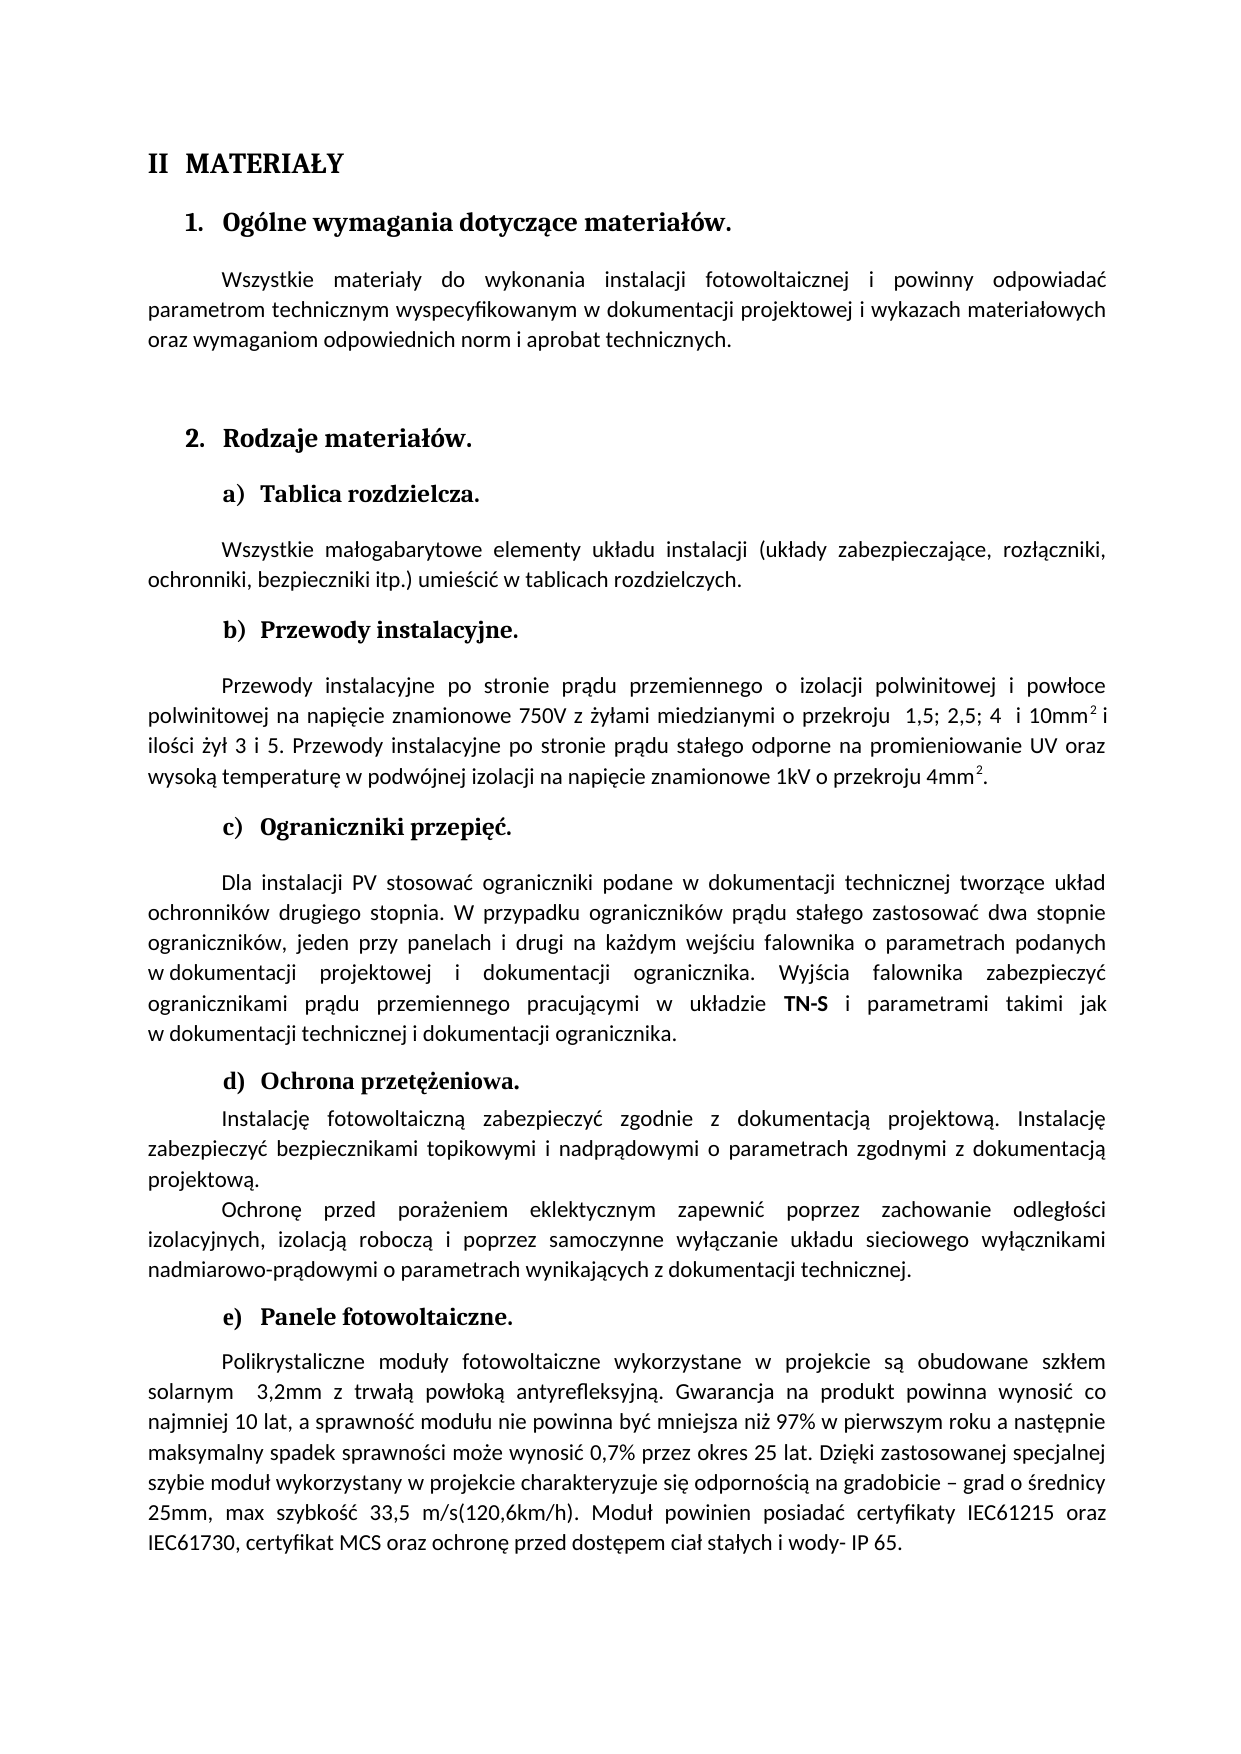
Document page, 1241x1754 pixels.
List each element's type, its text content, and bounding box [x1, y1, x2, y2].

text Polikrystaliczne moduły fotowoltaiczne wykorzystane w projekcie są obudowane szkłem solarnym 3,2mm z trwałą powłoką antyrefleksyjną. Gwarancja na produkt powinna wynosić co najmniej 10 lat, a sprawność modułu nie powinna być mniejsza niż 97% w pierwszym roku a następnie maksymalny spadek sprawności może wynosić 0,7% przez okres 25 lat. Dzięki zastosowanej specjalnej szybie moduł wykorzystany w projekcie charakteryzuje się odpornością na gradobicie – grad o średnicy 25mm, max szybkość 33,5 m/s(120,6km/h). Moduł powinien posiadać certyfikaty IEC61215 oraz IEC61730, certyfikat MCS oraz ochronę przed dostępem ciał stałych i wody- IP 65. [148, 1347, 1107, 1556]
text Przewody instalacyjne po stronie prądu przemiennego o izolacji polwinitowej i powłoce polwinitowej na napięcie znamionowe 750V z żyłami miedzianymi o przekroju 1,5; 2,5; 4 i 10mm2 i ilości żył 3 i 5. Przewody instalacyjne po stronie prądu stałego odporne na promieniowanie UV oraz wysoką temperaturę w podwójnej izolacji na napięcie znamionowe 1kV o przekroju 4mm2. [148, 671, 1107, 790]
list Panele fotowoltaiczne. [223, 1302, 1107, 1332]
subtitle MATERIAŁY [148, 148, 1107, 181]
text Dla instalacji PV stosować ograniczniki podane w dokumentacji technicznej tworzące układ ochronników drugiego stopnia. W przypadku ograniczników prądu stałego zastosować dwa stopnie ograniczników, jeden przy panelach i drugi na każdym wejściu falownika o parametrach podanych w dokumentacji projektowej i dokumentacji ogranicznika. Wyjścia falownika zabezpieczyć ogranicznikami prądu przemiennego pracującymi w układzie TN-S i parametrami takimi jak w dokumentacji technicznej i dokumentacji ogranicznika. [148, 868, 1107, 1047]
text Ochronę przed porażeniem eklektycznym zapewnić poprzez zachowanie odległości izolacyjnych, izolacją roboczą i poprzez samoczynne wyłączanie układu sieciowego wyłącznikami nadmiarowo-prądowymi o parametrach wynikających z dokumentacji technicznej. [148, 1195, 1107, 1283]
subtitle Tablica rozdzielcza. [223, 480, 1107, 508]
text Instalację fotowoltaiczną zabezpieczyć zgodnie z dokumentacją projektową. Instalację zabezpieczyć bezpiecznikami topikowymi i nadprądowymi o parametrach zgodnymi z dokumentacją projektową. [148, 1104, 1107, 1193]
subtitle Ograniczniki przepięć. [223, 813, 1107, 842]
subtitle Przewody instalacyjne. [223, 616, 1107, 645]
subtitle Ogólne wymagania dotyczące materiałów. [185, 207, 1107, 238]
list Ochrona przetężeniowa. [223, 1066, 1107, 1094]
text Wszystkie małogabarytowe elementy układu instalacji (układy zabezpieczające, rozłączniki, ochronniki, bezpieczniki itp.) umieścić w tablicach rozdzielczych. [148, 535, 1107, 593]
text Wszystkie materiały do wykonania instalacji fotowoltaicznej i powinny odpowiadać parametrom technicznym wyspecyfikowanym w dokumentacji projektowej i wykazach materiałowych oraz wymaganiom odpowiednich norm i aprobat technicznych. [148, 265, 1107, 353]
subtitle Rodzaje materiałów. [185, 423, 1107, 454]
